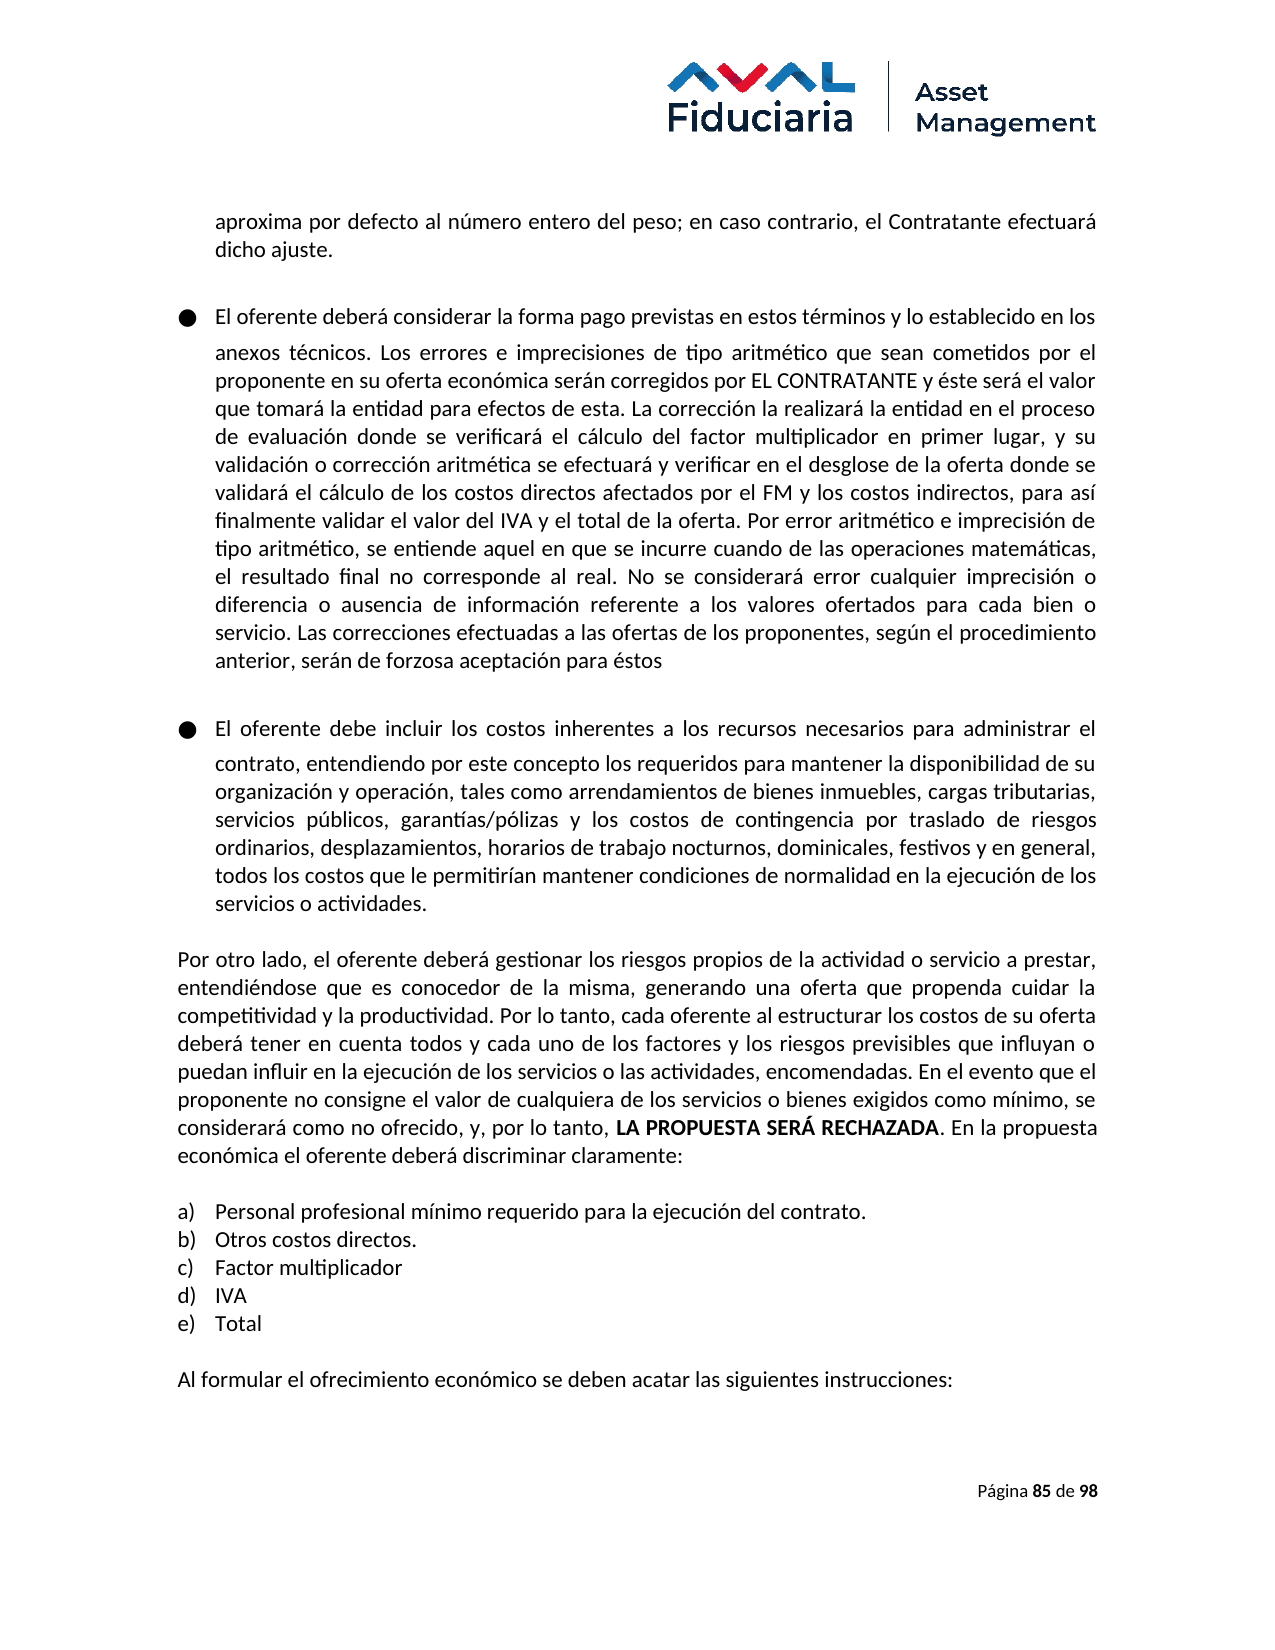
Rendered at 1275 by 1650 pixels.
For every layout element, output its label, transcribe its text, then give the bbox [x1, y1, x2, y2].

list El oferente deberá considerar la forma pago previstas en estos términos y lo establecido en los anexos técnicos. Los errores e imprecisiones de tipo aritmético que sean cometidos por el proponente en su oferta económica serán corregidos por EL CONTRATANTE y éste será el valor que tomará la entidad para efectos de esta. La corrección la realizará la entidad en el proceso de evaluación donde se verificará el cálculo del factor multiplicador en primer lugar, y su validación o corrección aritmética se efectuará y verificar en el desglose de la oferta donde se validará el cálculo de los costos directos afectados por el FM y los costos indirectos, para así finalmente validar el valor del IVA y el total de la oferta. Por error aritmético e imprecisión de tipo aritmético, se entiende aquel en que se incurre cuando de las operaciones matemáticas, el resultado final no corresponde al real. No se considerará error cualquier imprecisión o diferencia o ausencia de información referente a los valores ofertados para cada bien o servicio. Las correcciones efectuadas a las ofertas de los proponentes, según el procedimiento anterior, serán de forzosa aceptación para éstos [177, 291, 1098, 674]
picture [665, 59, 1098, 139]
list IVA [177, 1281, 1098, 1309]
list Factor multiplicador [177, 1253, 1098, 1281]
list El oferente debe incluir los costos inherentes a los recursos necesarios para administrar el contrato, entendiendo por este concepto los requeridos para mantener la disponibilidad de su organización y operación, tales como arrendamientos de bienes inmuebles, cargas tributarias, servicios públicos, garantías/pólizas y los costos de contingencia por traslado de riesgos ordinarios, desplazamientos, horarios de trabajo nocturnos, dominicales, festivos y en general, todos los costos que le permitirían mantener condiciones de normalidad en la ejecución de los servicios o actividades. [177, 702, 1098, 917]
list Otros costos directos. [177, 1225, 1098, 1253]
list Personal profesional mínimo requerido para la ejecución del contrato. [177, 1197, 1098, 1225]
text Por otro lado, el oferente deberá gestionar los riesgos propios de la actividad o servicio a prestar, entendiéndose que es conocedor de la misma, generando una oferta que propenda cuidar la competitividad y la productividad. Por lo tanto, cada oferente al estructurar los costos de su oferta deberá tener en cuenta todos y cada uno de los factores y los riesgos previsibles que influyan o puedan influir en la ejecución de los servicios o las actividades, encomendadas. En el evento que el proponente no consigne el valor de cualquiera de los servicios o bienes exigidos como mínimo, se considerará como no ofrecido, y, por lo tanto, LA PROPUESTA SERÁ RECHAZADA. En la propuesta económica el oferente deberá discriminar claramente: [177, 945, 1098, 1169]
list Total [177, 1309, 1098, 1337]
text Al formular el ofrecimiento económico se deben acatar las siguientes instrucciones: [177, 1366, 1098, 1393]
